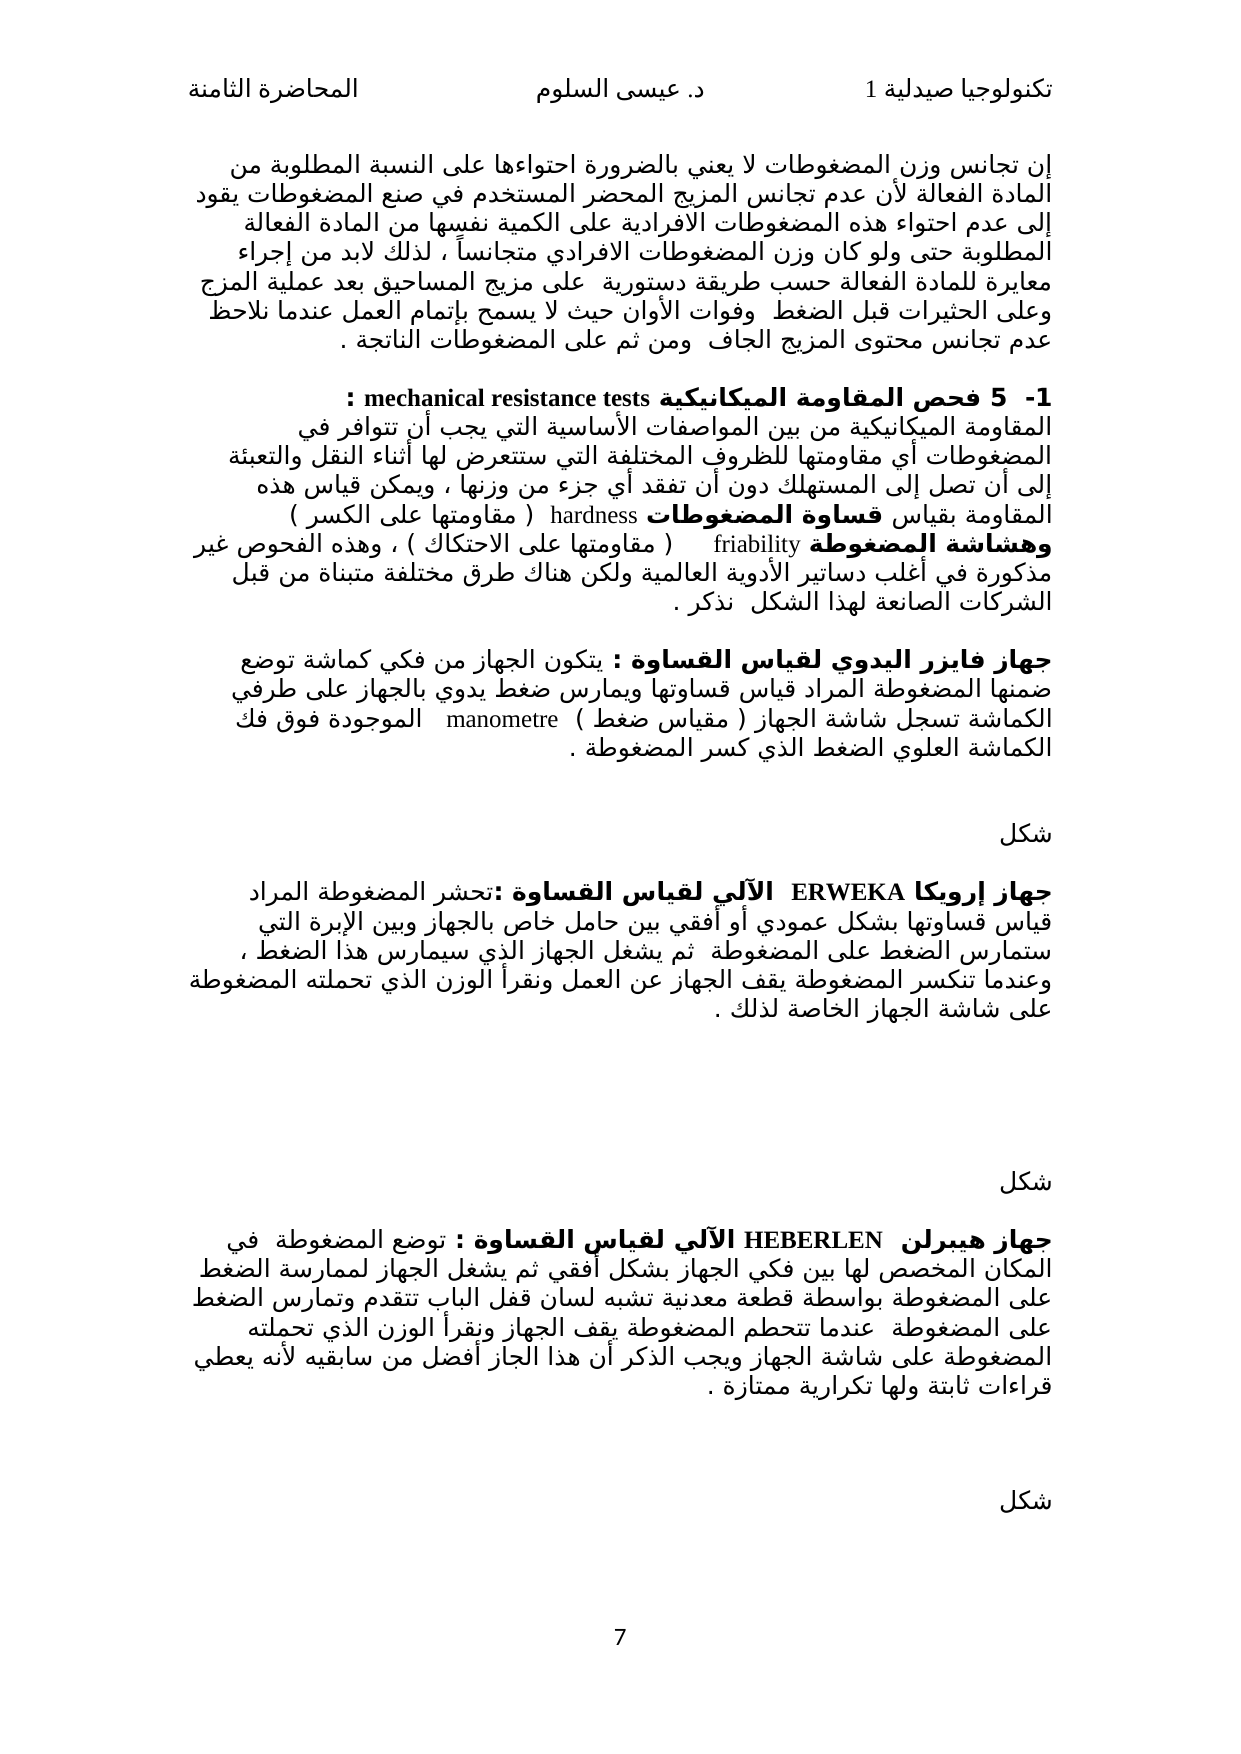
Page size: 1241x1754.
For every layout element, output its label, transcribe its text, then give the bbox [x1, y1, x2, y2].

text جهاز فايزر اليدوي لقياس القساوة : يتكون الجهاز من فكي كماشة توضع ضمنها المضغوطة المراد قياس قساوتها ويمارس ضغط يدوي بالجهاز على طرفي الكماشة تسجل شاشة الجهاز ( مقياس ضغط ) manometre الموجودة فوق فك الكماشة العلوي الضغط الذي كسر المضغوطة . [187, 645, 1053, 762]
text شكل [187, 1486, 1053, 1516]
text جهاز إرويكا ERWEKA الآلي لقياس القساوة :تحشر المضغوطة المراد قياس قساوتها بشكل عمودي أو أفقي بين حامل خاص بالجهاز وبين الإبرة التي ستمارس الضغط على المضغوطة ثم يشغل الجهاز الذي سيمارس هذا الضغط ، وعندما تنكسر المضغوطة يقف الجهاز عن العمل ونقرأ الوزن الذي تحملته المضغوطة على شاشة الجهاز الخاصة لذلك . [187, 877, 1053, 1023]
text إن تجانس وزن المضغوطات لا يعني بالضرورة احتواءها على النسبة المطلوبة من المادة الفعالة لأن عدم تجانس المزيج المحضر المستخدم في صنع المضغوطات يقود إلى عدم احتواء هذه المضغوطات الافرادية على الكمية نفسها من المادة الفعالة المطلوبة حتى ولو كان وزن المضغوطات الافرادي متجانساً ، لذلك لابد من إجراء معايرة للمادة الفعالة حسب طريقة دستورية على مزيج المساحيق بعد عملية المزج وعلى الحثيرات قبل الضغط وفوات الأوان حيث لا يسمح بإتمام العمل عندما نلاحظ عدم تجانس محتوى المزيج الجاف ومن ثم على المضغوطات الناتجة . [187, 150, 1053, 354]
text شكل [187, 1167, 1053, 1196]
text شكل [187, 819, 1053, 849]
text جهاز هيبرلن HEBERLEN الآلي لقياس القساوة : توضع المضغوطة في المكان المخصص لها بين فكي الجهاز بشكل أفقي ثم يشغل الجهاز لممارسة الضغط على المضغوطة بواسطة قطعة معدنية تشبه لسان قفل الباب تتقدم وتمارس الضغط على المضغوطة عندما تتحطم المضغوطة يقف الجهاز ونقرأ الوزن الذي تحملته المضغوطة على شاشة الجهاز ويجب الذكر أن هذا الجاز أفضل من سابقيه لأنه يعطي قراءات ثابتة ولها تكرارية ممتازة . [187, 1225, 1053, 1400]
text المقاومة الميكانيكية من بين المواصفات الأساسية التي يجب أن تتوافر في المضغوطات أي مقاومتها للظروف المختلفة التي ستتعرض لها أثناء النقل والتعبئة إلى أن تصل إلى المستهلك دون أن تفقد أي جزء من وزنها ، ويمكن قياس هذه المقاومة بقياس قساوة المضغوطات hardness ( مقاومتها على الكسر ) وهشاشة المضغوطة friability ( مقاومتها على الاحتكاك ) ، وهذه الفحوص غير مذكورة في أغلب دساتير الأدوية العالمية ولكن هناك طرق مختلفة متبناة من قبل الشركات الصانعة لهذا الشكل نذكر . [187, 412, 1053, 617]
text 1- 5 فحص المقاومة الميكانيكية mechanical resistance tests : [187, 383, 1053, 412]
